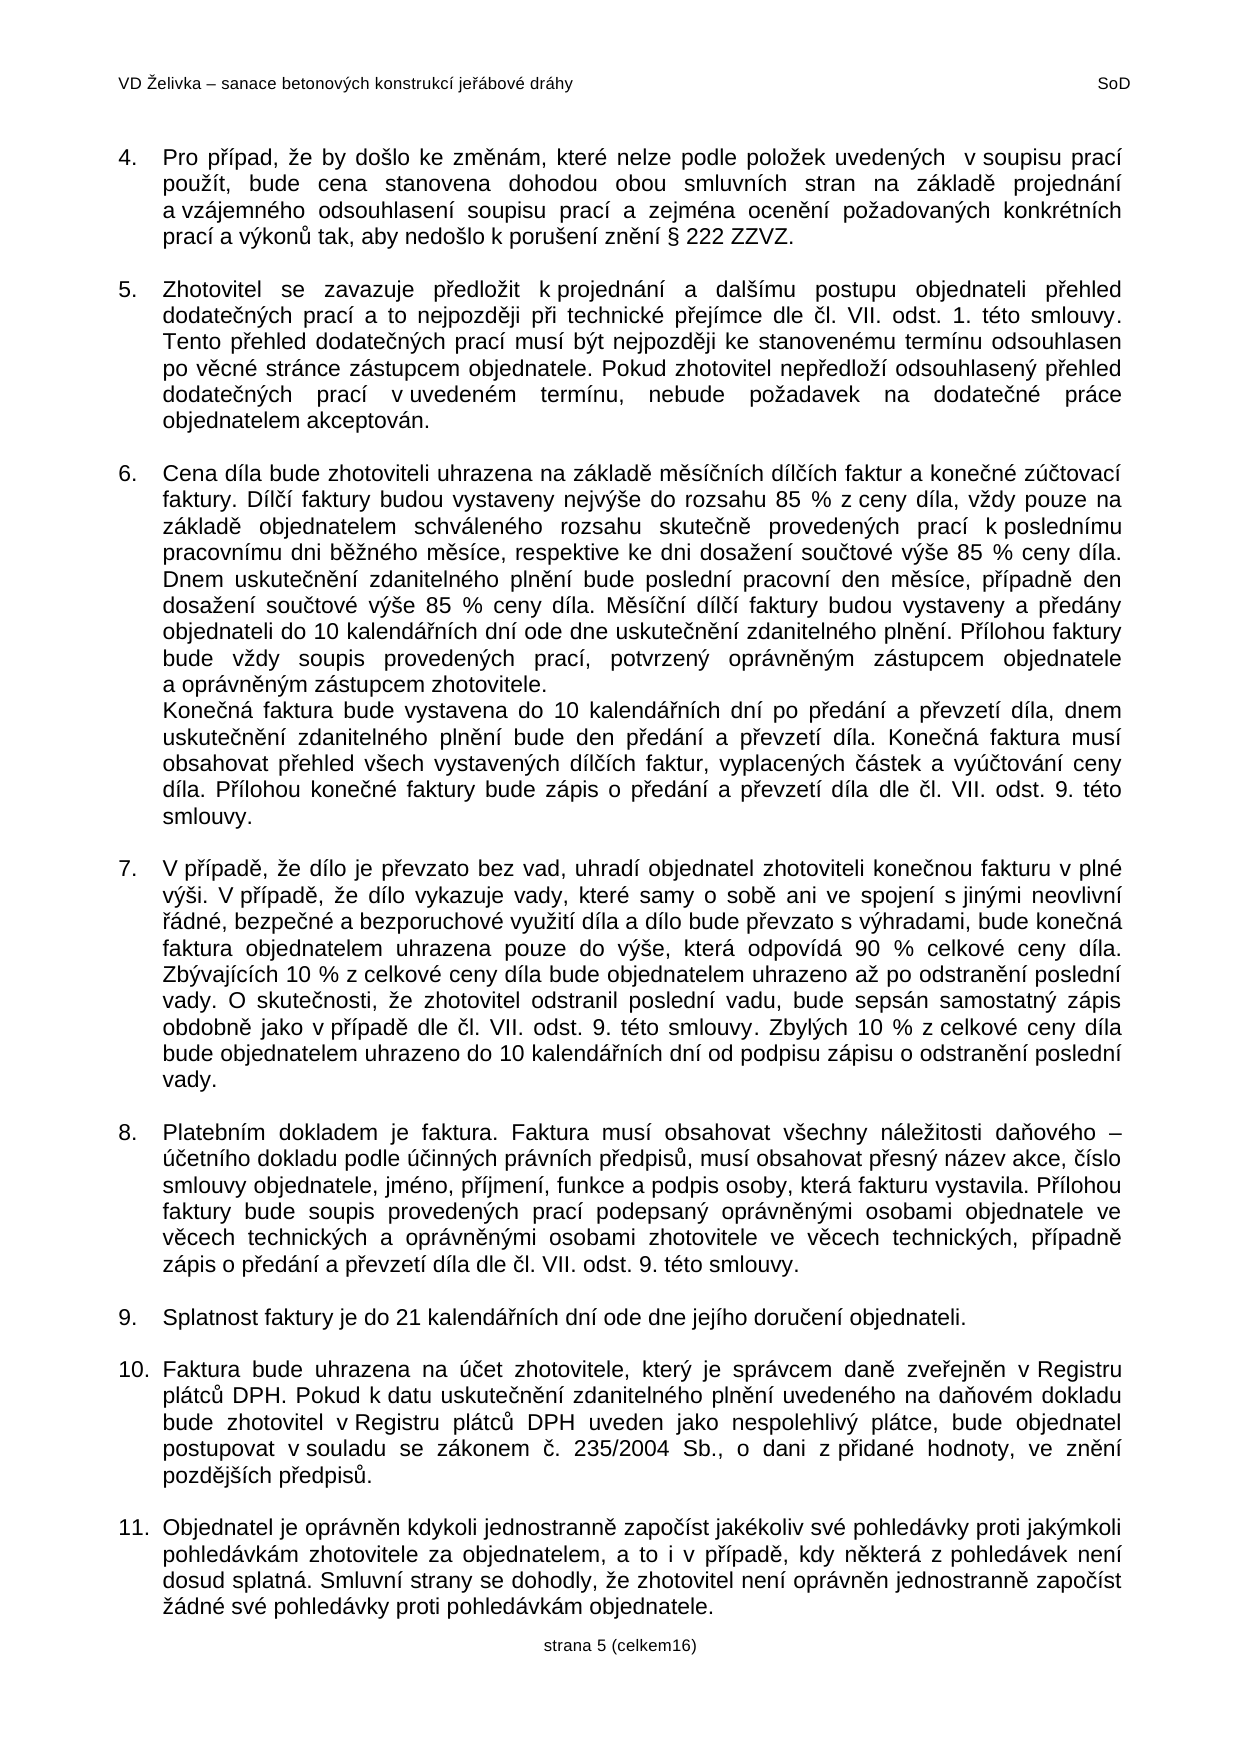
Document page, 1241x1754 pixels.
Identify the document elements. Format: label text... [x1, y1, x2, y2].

text Objednatel je oprávněn kdykoli jednostranně započíst jakékoliv své pohledávky proti jakýmkoli pohledávkám zhotovitele za objednatelem, a to i v případě, kdy některá z pohledávek není dosud splatná. Smluvní strany se dohodly, že zhotovitel není oprávněn jednostranně započíst žádné své pohledávky proti pohledávkám objednatele. [118, 1514, 1122, 1620]
text Konečná faktura bude vystavena do 10 kalendářních dní po předání a převzetí díla, dnem uskutečnění zdanitelného plnění bude den předání a převzetí díla. Konečná faktura musí obsahovat přehled všech vystavených dílčích faktur, vyplacených částek a vyúčtování ceny díla. Přílohou konečné faktury bude zápis o předání a převzetí díla dle čl. VII. odst. 9. této smlouvy. [162, 697, 1122, 829]
text Cena díla bude zhotoviteli uhrazena na základě měsíčních dílčích faktur a konečné zúčtovací faktury. Dílčí faktury budou vystaveny nejvýše do rozsahu 85 % z ceny díla, vždy pouze na základě objednatelem schváleného rozsahu skutečně provedených prací k poslednímu pracovnímu dni běžného měsíce, respektive ke dni dosažení součtové výše 85 % ceny díla. Dnem uskutečnění zdanitelného plnění bude poslední pracovní den měsíce, případně den dosažení součtové výše 85 % ceny díla. Měsíční dílčí faktury budou vystaveny a předány objednateli do 10 kalendářních dní ode dne uskutečnění zdanitelného plnění. Přílohou faktury bude vždy soupis provedených prací, potvrzený oprávněným zástupcem objednatele a oprávněným zástupcem zhotovitele. [118, 460, 1122, 697]
text Splatnost faktury je do 21 kalendářních dní ode dne jejího doručení objednateli. [118, 1303, 1122, 1330]
text Zhotovitel se zavazuje předložit k projednání a dalšímu postupu objednateli přehled dodatečných prací a to nejpozději při technické přejímce dle čl. VII. odst. 1. této smlouvy. Tento přehled dodatečných prací musí být nejpozději ke stanovenému termínu odsouhlasen po věcné stránce zástupcem objednatele. Pokud zhotovitel nepředloží odsouhlasený přehled dodatečných prací v uvedeném termínu, nebude požadavek na dodatečné práce objednatelem akceptován. [118, 276, 1122, 434]
text Faktura bude uhrazena na účet zhotovitele, který je správcem daně zveřejněn v Registru plátců DPH. Pokud k datu uskutečnění zdanitelného plnění uvedeného na daňovém dokladu bude zhotovitel v Registru plátců DPH uveden jako nespolehlivý plátce, bude objednatel postupovat v souladu se zákonem č. 235/2004 Sb., o dani z přidané hodnoty, ve znění pozdějších předpisů. [118, 1356, 1122, 1488]
text V případě, že dílo je převzato bez vad, uhradí objednatel zhotoviteli konečnou fakturu v plné výši. V případě, že dílo vykazuje vady, které samy o sobě ani ve spojení s jinými neovlivní řádné, bezpečné a bezporuchové využití díla a dílo bude převzato s výhradami, bude konečná faktura objednatelem uhrazena pouze do výše, která odpovídá 90 % celkové ceny díla. Zbývajících 10 % z celkové ceny díla bude objednatelem uhrazeno až po odstranění poslední vady. O skutečnosti, že zhotovitel odstranil poslední vadu, bude sepsán samostatný zápis obdobně jako v případě dle čl. VII. odst. 9. této smlouvy. Zbylých 10 % z celkové ceny díla bude objednatelem uhrazeno do 10 kalendářních dní od podpisu zápisu o odstranění poslední vady. [118, 855, 1122, 1093]
text Pro případ, že by došlo ke změnám, které nelze podle položek uvedených v soupisu prací použít, bude cena stanovena dohodou obou smluvních stran na základě projednání a vzájemného odsouhlasení soupisu prací a zejména ocenění požadovaných konkrétních prací a výkonů tak, aby nedošlo k porušení znění § 222 ZZVZ. [118, 144, 1122, 249]
text Platebním dokladem je faktura. Faktura musí obsahovat všechny náležitosti daňového – účetního dokladu podle účinných právních předpisů, musí obsahovat přesný název akce, číslo smlouvy objednatele, jméno, příjmení, funkce a podpis osoby, která fakturu vystavila. Přílohou faktury bude soupis provedených prací podepsaný oprávněnými osobami objednatele ve věcech technických a oprávněnými osobami zhotovitele ve věcech technických, případně zápis o předání a převzetí díla dle čl. VII. odst. 9. této smlouvy. [118, 1119, 1122, 1277]
